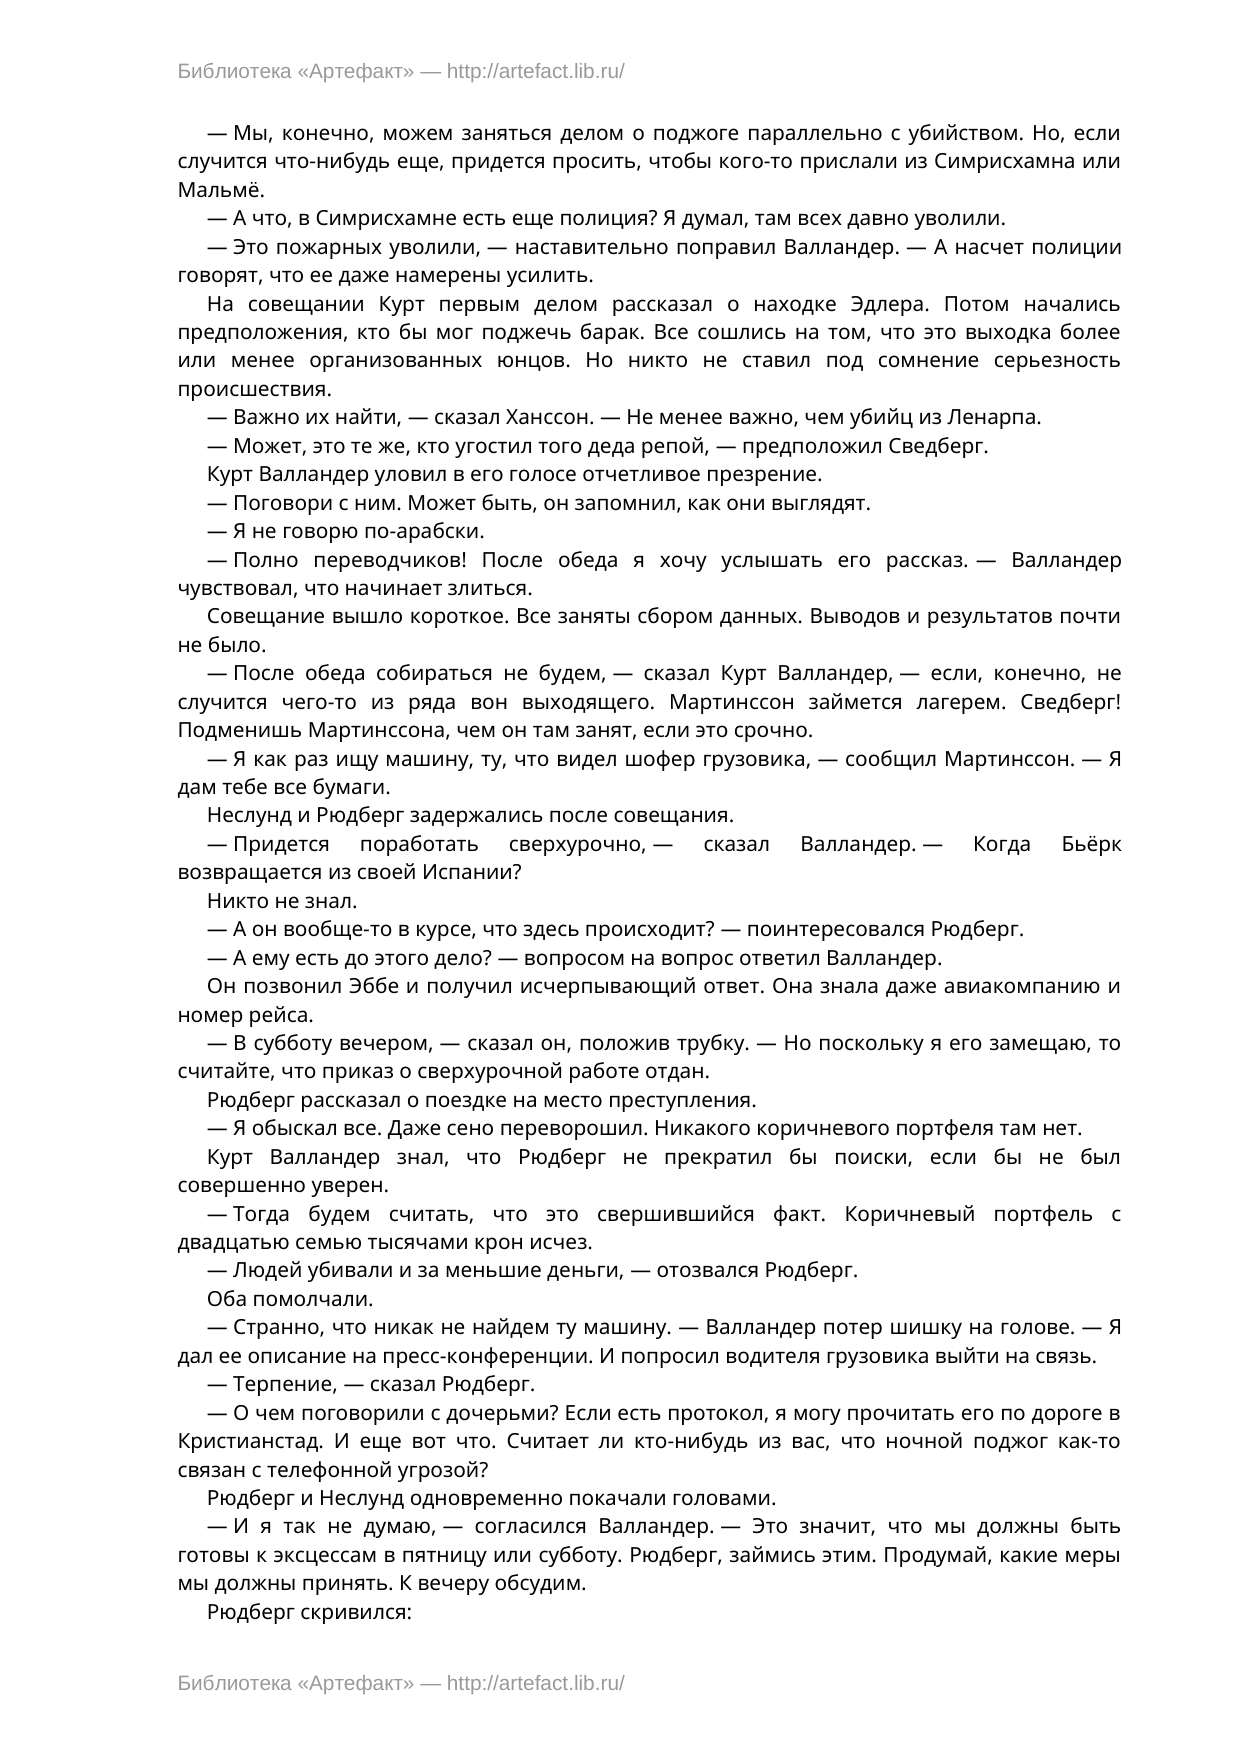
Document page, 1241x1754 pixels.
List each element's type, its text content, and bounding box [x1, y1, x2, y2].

text — Терпение, — сказал Рюдберг. [177, 1369, 1122, 1398]
text Он позвонил Эббе и получил исчерпывающий ответ. Она знала даже авиакомпанию и номер рейса. [177, 971, 1122, 1028]
text Рюдберг рассказал о поездке на место преступления. [177, 1085, 1122, 1113]
text — Людей убивали и за меньшие деньги, — отозвался Рюдберг. [177, 1256, 1122, 1284]
text Неслунд и Рюдберг задержались после совещания. [177, 801, 1122, 829]
text Никто не знал. [177, 886, 1122, 914]
text — Я не говорю по-арабски. [177, 516, 1122, 545]
text — Важно их найти, — сказал Ханссон. — Не менее важно, чем убийц из Ленарпа. [177, 402, 1122, 431]
text — Странно, что никак не найдем ту машину. — Валландер потер шишку на голове. — Я дал ее описание на пресс-конференции. И попросил водителя грузовика выйти на связь. [177, 1312, 1122, 1369]
text — Тогда будем считать, что это свершившийся факт. Коричневый портфель с двадцатью семью тысячами крон исчез. [177, 1199, 1122, 1256]
text — Я обыскал все. Даже сено переворошил. Никакого коричневого портфеля там нет. [177, 1113, 1122, 1142]
text — Может, это те же, кто угостил того деда репой, — предположил Сведберг. [177, 431, 1122, 459]
text Рюдберг скривился: [177, 1597, 1122, 1625]
text Совещание вышло короткое. Все заняты сбором данных. Выводов и результатов почти не было. [177, 602, 1122, 658]
text — Я как раз ищу машину, ту, что видел шофер грузовика, — сообщил Мартинссон. — Я дам тебе все бумаги. [177, 744, 1122, 801]
text — Придется поработать сверхурочно, — сказал Валландер. — Когда Бьёрк возвращается из своей Испании? [177, 829, 1122, 886]
text Курт Валландер знал, что Рюдберг не прекратил бы поиски, если бы не был совершенно уверен. [177, 1142, 1122, 1199]
text — После обеда собираться не будем, — сказал Курт Валландер, — если, конечно, не случится чего-то из ряда вон выходящего. Мартинссон займется лагерем. Сведберг! Подменишь Мартинссона, чем он там занят, если это срочно. [177, 658, 1122, 744]
text — Поговори с ним. Может быть, он запомнил, как они выглядят. [177, 488, 1122, 516]
text — Мы, конечно, можем заняться делом о поджоге параллельно с убийством. Но, если случится что-нибудь еще, придется просить, чтобы кого-то прислали из Симрисхамна или Мальмё. [177, 118, 1122, 203]
text — А что, в Симрисхамне есть еще полиция? Я думал, там всех давно уволили. [177, 203, 1122, 232]
text — Полно переводчиков! После обеда я хочу услышать его рассказ. — Валландер чувствовал, что начинает злиться. [177, 545, 1122, 602]
text — О чем поговорили с дочерьми? Если есть протокол, я могу прочитать его по дороге в Кристианстад. И еще вот что. Считает ли кто-нибудь из вас, что ночной поджог как-то связан с телефонной угрозой? [177, 1398, 1122, 1483]
text Курт Валландер уловил в его голосе отчетливое презрение. [177, 459, 1122, 488]
text Рюдберг и Неслунд одновременно покачали головами. [177, 1483, 1122, 1512]
text — А ему есть до этого дело? — вопросом на вопрос ответил Валландер. [177, 943, 1122, 971]
text Оба помолчали. [177, 1284, 1122, 1312]
text — Это пожарных уволили, — наставительно поправил Валландер. — А насчет полиции говорят, что ее даже намерены усилить. [177, 232, 1122, 289]
text — В субботу вечером, — сказал он, положив трубку. — Но поскольку я его замещаю, то считайте, что приказ о сверхурочной работе отдан. [177, 1028, 1122, 1085]
text — А он вообще-то в курсе, что здесь происходит? — поинтересовался Рюдберг. [177, 914, 1122, 943]
text На совещании Курт первым делом рассказал о находке Эдлера. Потом начались предположения, кто бы мог поджечь барак. Все сошлись на том, что это выходка более или менее организованных юнцов. Но никто не ставил под сомнение серьезность происшествия. [177, 289, 1122, 402]
text — И я так не думаю, — согласился Валландер. — Это значит, что мы должны быть готовы к эксцессам в пятницу или субботу. Рюдберг, займись этим. Продумай, какие меры мы должны принять. К вечеру обсудим. [177, 1512, 1122, 1597]
